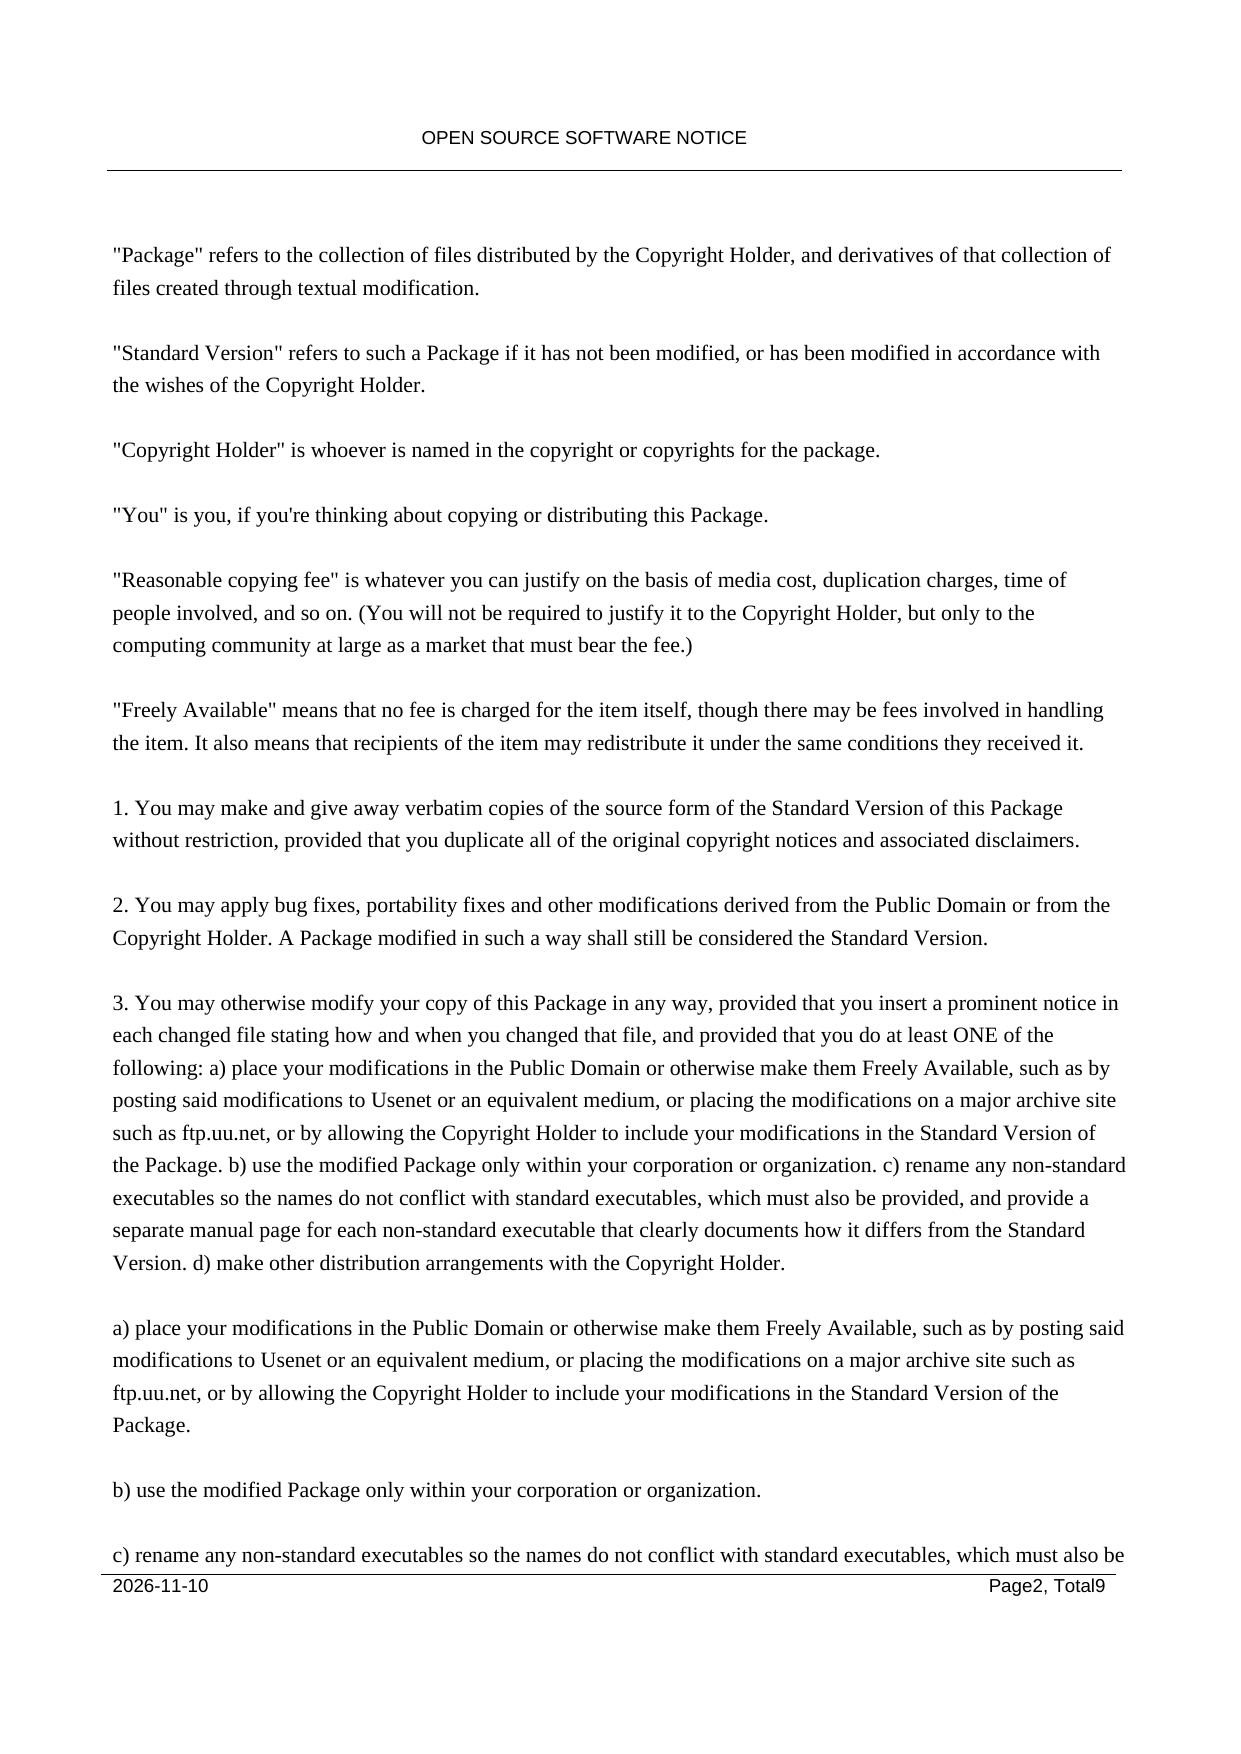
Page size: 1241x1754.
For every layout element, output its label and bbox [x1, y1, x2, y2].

text [112, 206, 1128, 1571]
